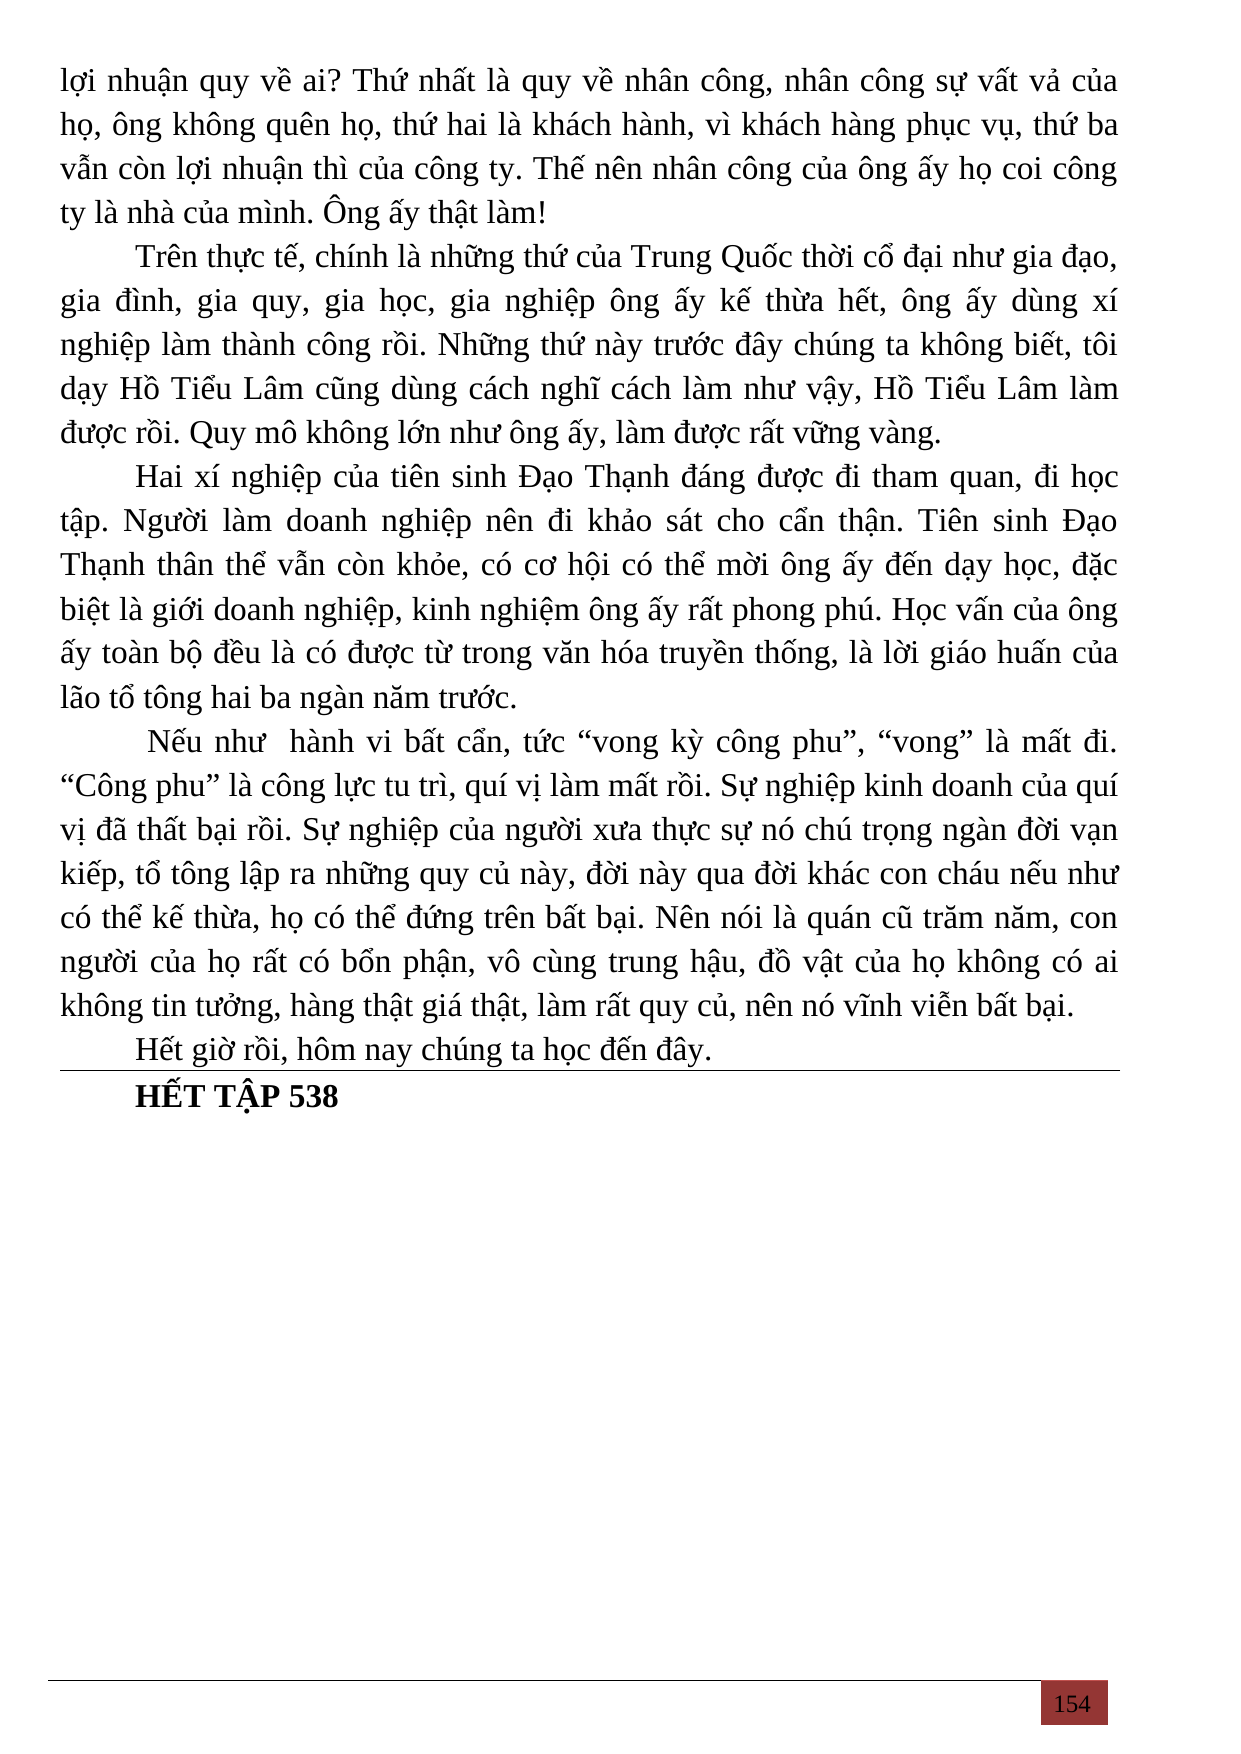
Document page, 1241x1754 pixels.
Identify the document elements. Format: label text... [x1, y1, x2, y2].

text Nếu như hành vi bất cẩn, tức “vong kỳ công phu”, “vong” là mất đi. “Công phu” là công lực tu trì, quí vị làm mất rồi. Sự nghiệp kinh doanh của quí vị đã thất bại rồi. Sự nghiệp của người xưa thực sự nó chú trọng ngàn đời vạn kiếp, tổ tông lập ra những quy củ này, đời này qua đời khác con cháu nếu như có thể kế thừa, họ có thể đứng trên bất bại. Nên nói là quán cũ trăm năm, con người của họ rất có bổn phận, vô cùng trung hậu, đồ vật của họ không có ai không tin tưởng, hàng thật giá thật, làm rất quy củ, nên nó vĩnh viễn bất bại. [60, 721, 1120, 1024]
text Hai xí nghiệp của tiên sinh Đạo Thạnh đáng được đi tham quan, đi học tập. Người làm doanh nghiệp nên đi khảo sát cho cẩn thận. Tiên sinh Đạo Thạnh thân thể vẫn còn khỏe, có cơ hội có thể mời ông ấy đến dạy học, đặc biệt là giới doanh nghiệp, kinh nghiệm ông ấy rất phong phú. Học vấn của ông ấy toàn bộ đều là có được từ trong văn hóa truyền thống, là lời giáo huấn của lão tổ tông hai ba ngàn năm trước. [60, 457, 1120, 715]
text HẾT TẬP 538 [60, 1077, 1120, 1115]
text Hết giờ rồi, hôm nay chúng ta học đến đây. [60, 1029, 1120, 1070]
text Trên thực tế, chính là những thứ của Trung Quốc thời cổ đại như gia đạo, gia đình, gia quy, gia học, gia nghiệp ông ấy kế thừa hết, ông ấy dùng xí nghiệp làm thành công rồi. Những thứ này trước đây chúng ta không biết, tôi dạy Hồ Tiểu Lâm cũng dùng cách nghĩ cách làm như vậy, Hồ Tiểu Lâm làm được rồi. Quy mô không lớn như ông ấy, làm được rất vững vàng. [60, 236, 1120, 451]
